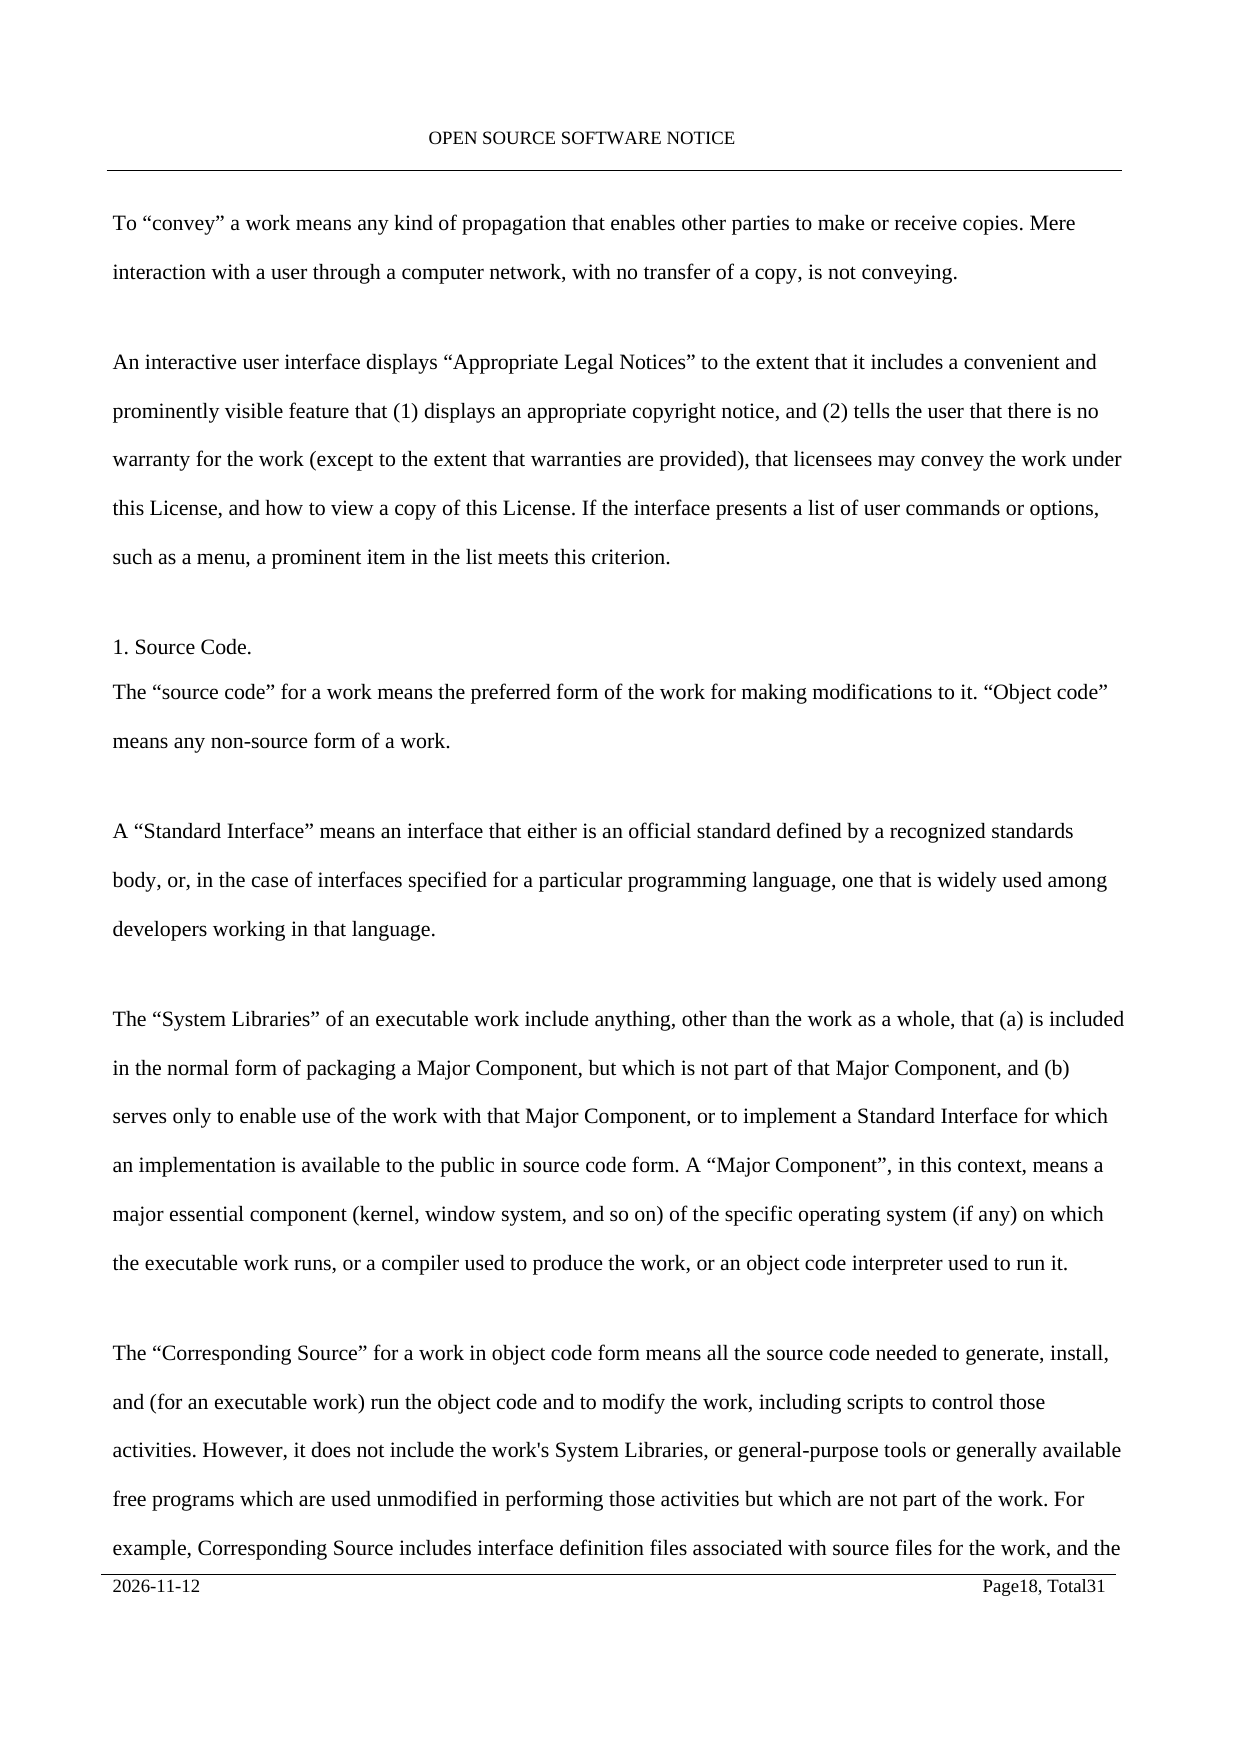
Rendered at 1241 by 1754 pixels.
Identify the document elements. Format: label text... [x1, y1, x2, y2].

text An interactive user interface displays “Appropriate Legal Notices” to the extent that it includes a convenient and prominently visible feature that (1) displays an appropriate copyright notice, and (2) tells the user that there is no warranty for the work (except to the extent that warranties are provided), that licensees may convey the work under this License, and how to view a copy of this License. If the interface presents a list of user commands or options, such as a menu, a prominent item in the list meets this criterion. [112, 345, 1128, 573]
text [112, 1336, 1128, 1564]
text 1. Source Code. [112, 631, 1128, 663]
text A “Standard Interface” means an interface that either is an official standard defined by a recognized standards body, or, in the case of interfaces specified for a particular programming language, one that is widely used among developers working in that language. [112, 814, 1128, 944]
text The “System Libraries” of an executable work include anything, other than the work as a whole, that (a) is included in the normal form of packaging a Major Component, but which is not part of that Major Component, and (b) serves only to enable use of the work with that Major Component, or to implement a Standard Interface for which an implementation is available to the public in source code form. A “Major Component”, in this context, means a major essential component (kernel, window system, and so on) of the specific operating system (if any) on which the executable work runs, or a compiler used to produce the work, or an object code interpreter used to run it. [112, 1002, 1128, 1278]
text The “source code” for a work means the preferred form of the work for making modifications to it. “Object code” means any non-source form of a work. [112, 676, 1128, 757]
text To “convey” a work means any kind of propagation that enables other parties to make or receive copies. Mere interaction with a user through a computer network, with no transfer of a copy, is not conveying. [112, 206, 1128, 288]
